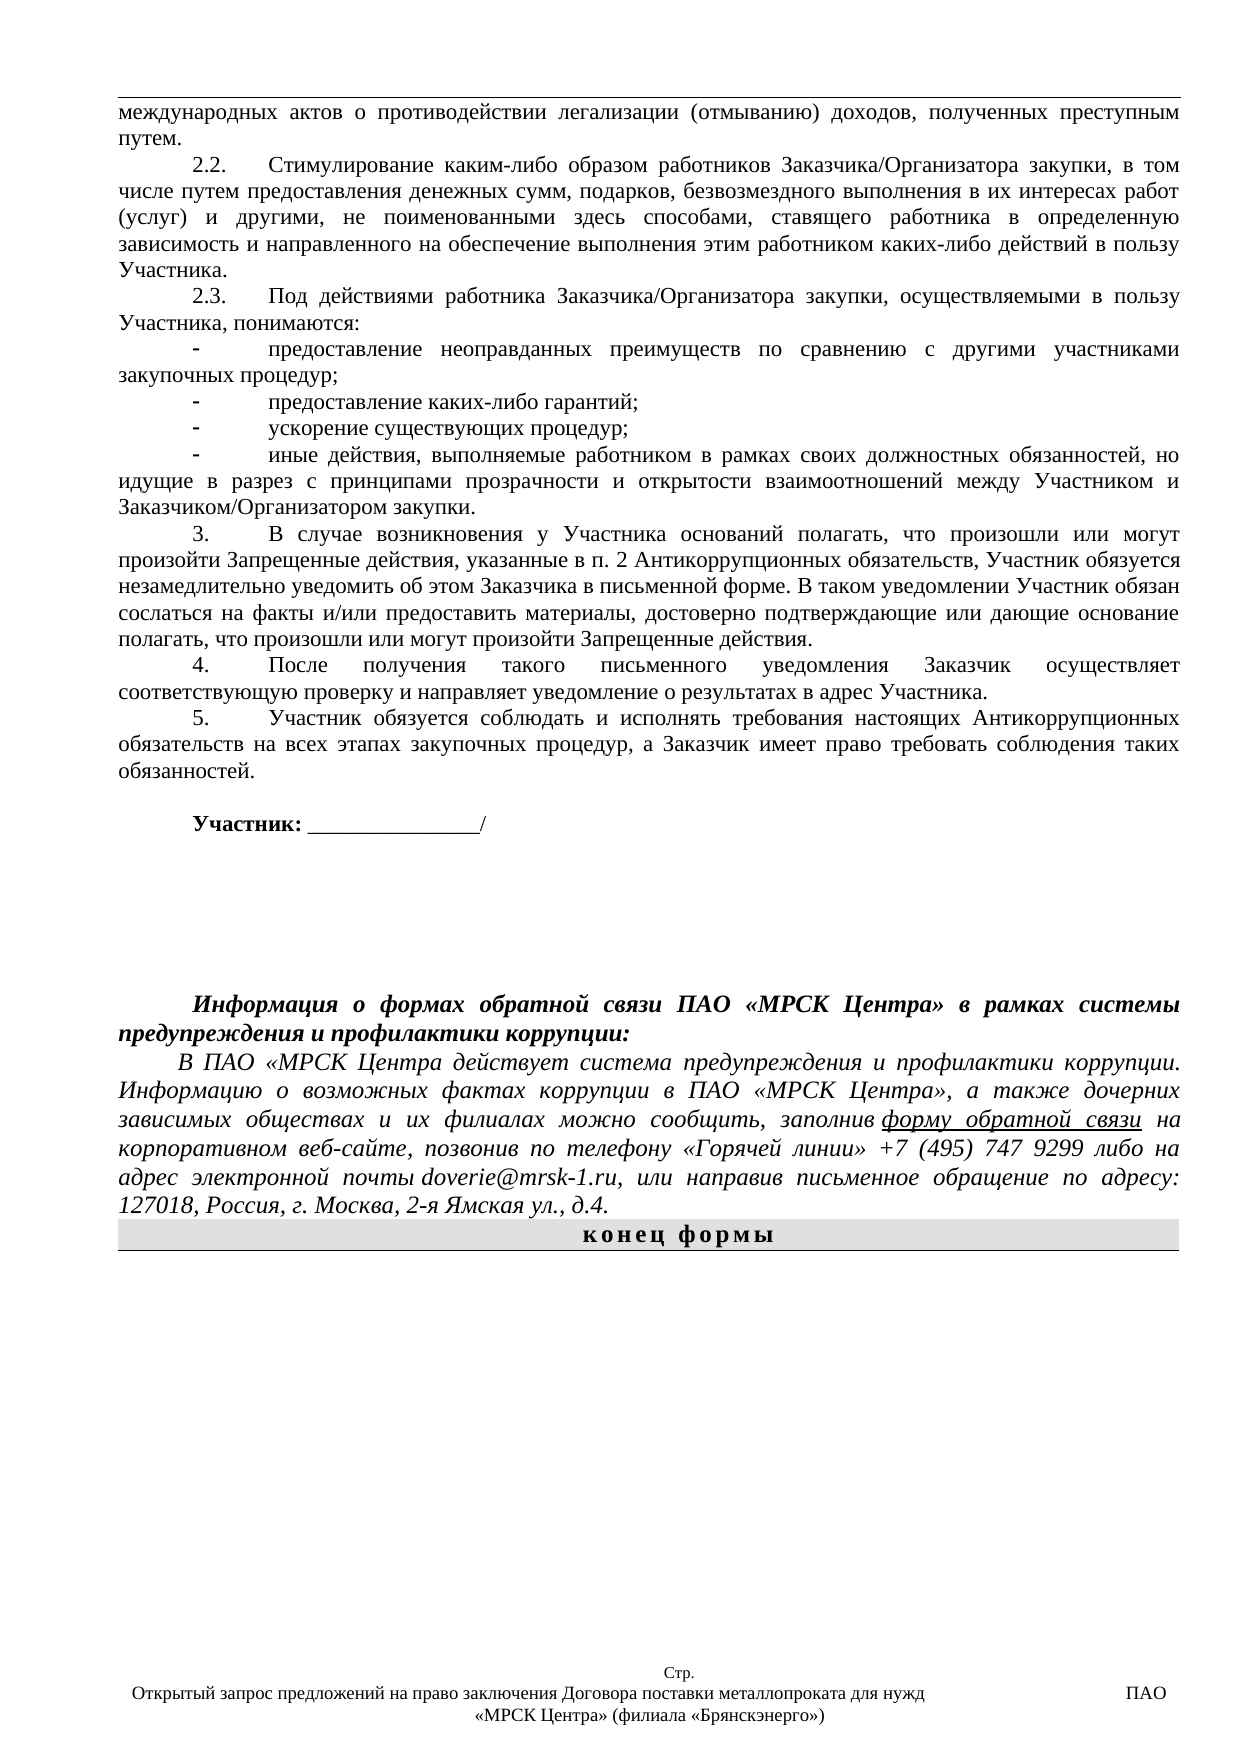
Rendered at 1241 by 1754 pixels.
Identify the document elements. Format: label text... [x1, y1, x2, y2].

text В ПАО «МРСК Центра действует система предупреждения и профилактики коррупции. Информацию о возможных фактах коррупции в ПАО «МРСК Центра», а также дочерних зависимых обществах и их филиалах можно сообщить, заполнив форму обратной связи на корпоративном веб-сайте, позвонив по телефону «Горячей линии» +7 (495) 747 9299 либо на адрес электронной почты doverie@mrsk-1.ru, или направив письменное обращение по адресу: 127018, Россия, г. Москва, 2-я Ямская ул., д.4. [415, 1162, 1181, 1219]
list Под действиями работника Заказчика/Организатора закупки, осуществляемыми в пользу Участника, понимаются: [118, 282, 1181, 335]
list В случае возникновения у Участника оснований полагать, что произошли или могут произойти Запрещенные действия, указанные в п. 2 Антикоррупционных обязательств, Участник обязуется незамедлительно уведомить об этом Заказчика в письменной форме. В таком уведомлении Участник обязан сослаться на факты и/или предоставить материалы, достоверно подтверждающие или дающие основание полагать, что произошли или могут произойти Запрещенные действия. [118, 520, 1181, 651]
text конец формы [118, 1219, 1179, 1250]
list иные действия, выполняемые работником в рамках своих должностных обязанностей, но идущие в разрез с принципами прозрачности и открытости взаимоотношений между Участником и Заказчиком/Организатором закупки. [118, 441, 1181, 520]
text Участник: _______________/ [118, 809, 1181, 836]
list ускорение существующих процедур; [118, 414, 1181, 441]
list После получения такого письменного уведомления Заказчик осуществляет соответствующую проверку и направляет уведомление о результатах в адрес Участника. [118, 651, 1181, 704]
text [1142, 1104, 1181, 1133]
list Cтимулирование каким-либо образом работников Заказчика/Организатора закупки, в том числе путем предоставления денежных сумм, подарков, безвозмездного выполнения в их интересах работ (услуг) и другими, не поименованными здесь способами, ставящего работника в определенную зависимость и направленного на обеспечение выполнения этим работником каких-либо действий в пользу Участника. [118, 151, 1181, 282]
list предоставление каких-либо гарантий; [118, 388, 1181, 414]
list Участник обязуется соблюдать и исполнять требования настоящих Антикоррупционных обязательств на всех этапах закупочных процедур, а Заказчик имеет право требовать соблюдения таких обязанностей. [118, 704, 1181, 783]
text В ПАО «МРСК Центра действует система предупреждения и профилактики коррупции. Информацию о возможных фактах коррупции в ПАО «МРСК Центра», а также дочерних зависимых обществах и их филиалах можно сообщить, заполнив форму обратной связи на корпоративном веб-сайте, позвонив по телефону «Горячей линии» +7 (495) 747 9299 либо на адрес электронной почты doverie@mrsk-1.ru, или направив письменное обращение по адресу: 127018, Россия, г. Москва, 2-я Ямская ул., д.4. [118, 1047, 1181, 1076]
list предоставление неоправданных преимуществ по сравнению с другими участниками закупочных процедур; [118, 335, 1181, 388]
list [118, 98, 1181, 151]
text Информация о формах обратной связи ПАО «МРСК Центра» в рамках системы предупреждения и профилактики коррупции: [118, 989, 1181, 1047]
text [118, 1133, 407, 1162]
